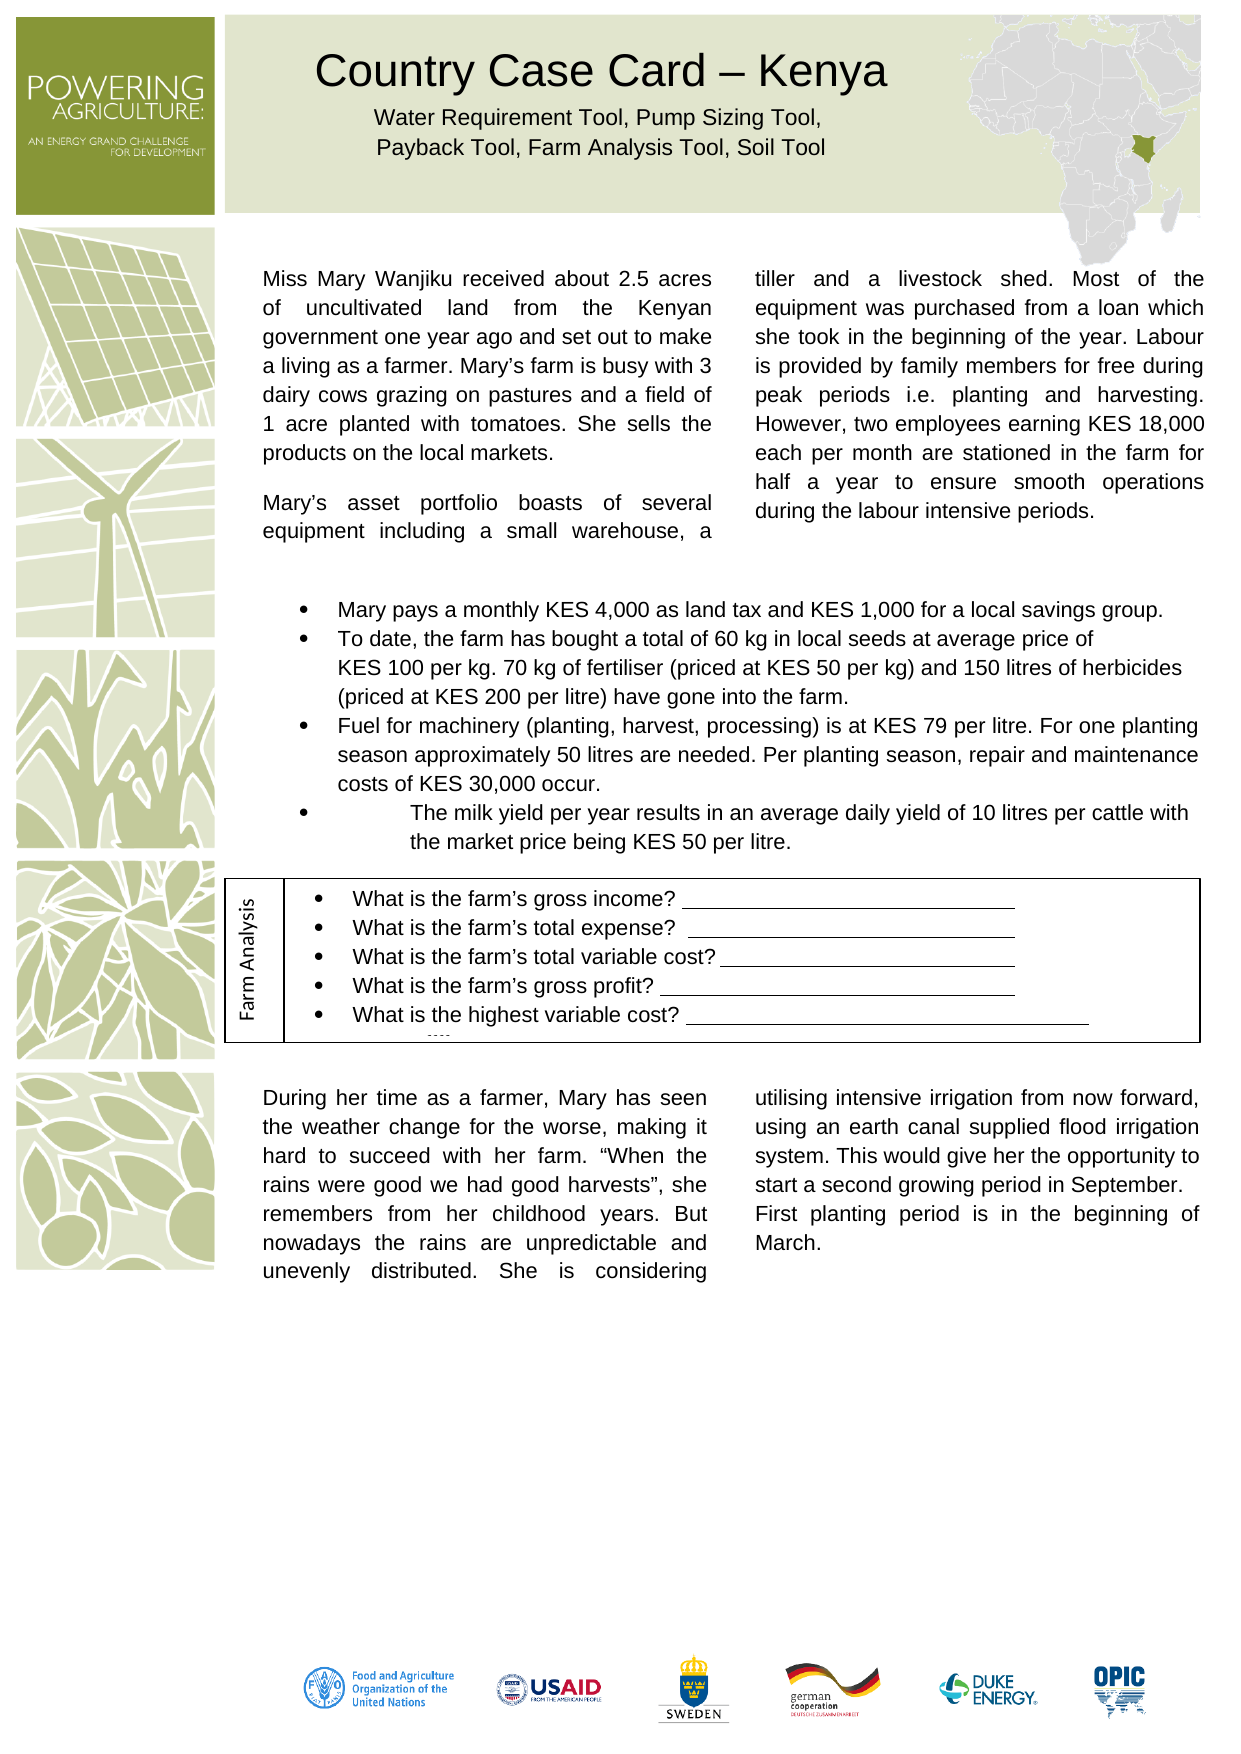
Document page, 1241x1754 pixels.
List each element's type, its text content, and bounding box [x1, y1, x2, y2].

text Mary’s asset portfolio boasts of several equipment including a small warehouse, a tiller and a livestock shed. Most of the equipment was purchased from a loan which she took in the beginning of the year. Labour is provided by family members for free during peak periods i.e. planting and harvesting. However, two employees earning KES 18,000 each per month are stationed in the farm for half a year to ensure smooth operations during the labour intensive periods. [755, 266, 1205, 523]
picture [262, 1645, 1175, 1730]
text During her time as a farmer, Mary has seen the weather change for the worse, making it hard to succeed with her farm. “When the rains were good we had good harvests”, she remembers from her childhood years. But nowadays the rains are unpredictable and unevenly distributed. She is considering utilising intensive irrigation from now forward, using an earth canal supplied flood irrigation system. This would give her the opportunity to start a second growing period in September. [755, 1084, 1200, 1197]
text First planting period is in the beginning of March. [755, 1200, 1200, 1254]
list The milk yield per year results in an average daily yield of 10 litres per cattle with the market price being KES 50 per litre. [300, 800, 1205, 854]
picture [16, 17, 215, 1270]
list To date, the farm has bought a total of 60 kg in local seeds at average price of KES 100 per kg. 70 kg of fertiliser (priced at KES 50 per kg) and 150 litres of herbicides (priced at KES 200 per litre) have gone into the farm. [300, 626, 1205, 709]
list Mary pays a monthly KES 4,000 as land tax and KES 1,000 for a local savings group. [300, 597, 1200, 622]
text Miss Mary Wanjiku received about 2.5 acres of uncultivated land from the Kenyan government one year ago and set out to make a living as a farmer. Mary’s farm is busy with 3 dairy cows grazing on pastures and a field of 1 acre planted with tomatoes. She sells the products on the local markets. [262, 266, 712, 465]
list Fuel for machinery (planting, harvest, processing) is at KES 79 per litre. For one planting season approximately 50 litres are needed. Per planting season, repair and maintenance costs of KES 30,000 occur. [300, 713, 1200, 796]
picture [958, 15, 1201, 286]
text During her time as a farmer, Mary has seen the weather change for the worse, making it hard to succeed with her farm. “When the rains were good we had good harvests”, she remembers from her childhood years. But nowadays the rains are unpredictable and unevenly distributed. She is considering utilising intensive irrigation from now forward, using an earth canal supplied flood irrigation system. This would give her the opportunity to start a second growing period in September. [262, 1084, 708, 1283]
